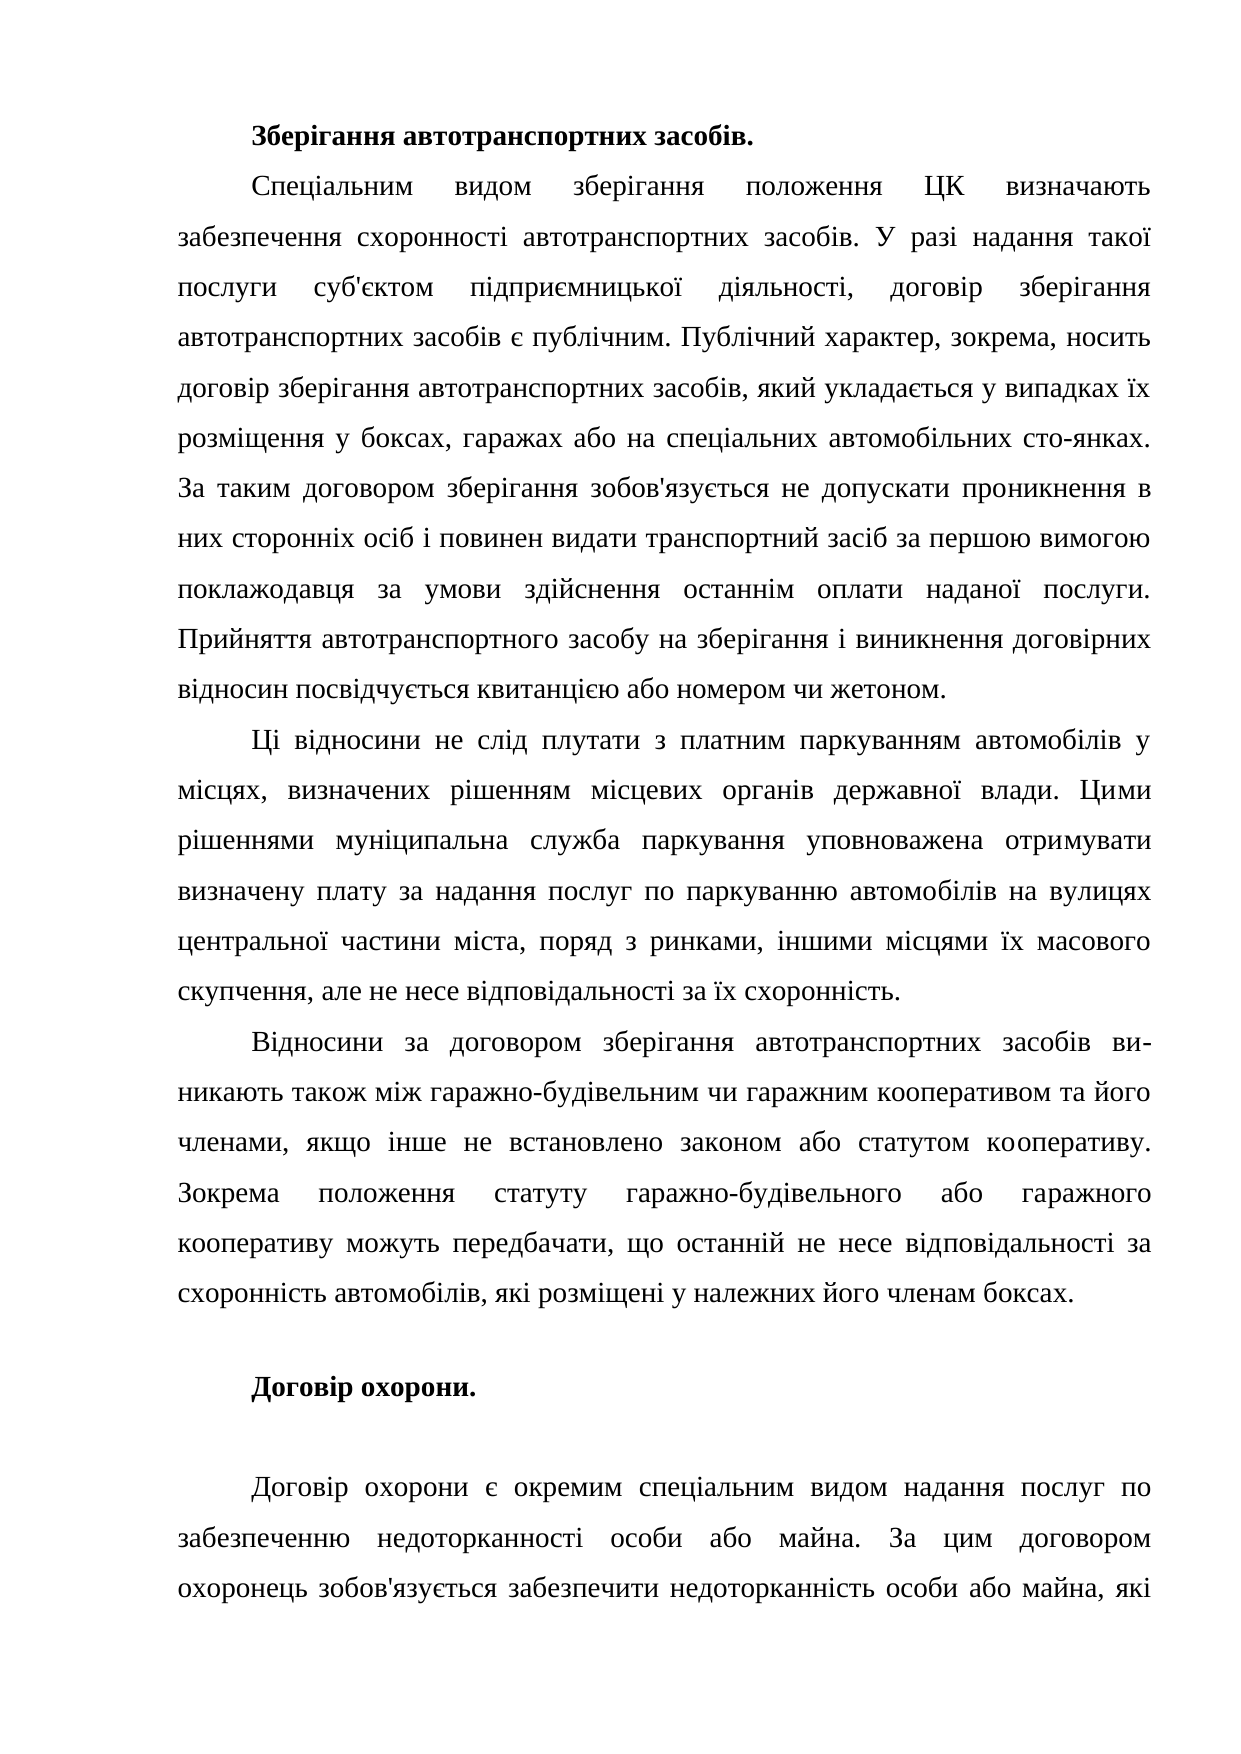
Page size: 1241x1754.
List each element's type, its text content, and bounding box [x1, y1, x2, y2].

text Спеціальним видом зберігання положення ЦК визначають забезпечення схоронності автотранспортних засобів. У разі надання такої послуги суб'єктом підприємницької діяльності, договір зберігання автотранспортних засобів є публічним. Публічний характер, зокрема, носить договір зберігання автотранспортних засобів, який укладається у випадках їх розміщення у боксах, гаражах або на спеціальних автомобільних сто-янках. За таким договором зберігання зобов'язується не допускати проникнення в них сторонніх осіб і повинен видати транспортний засіб за першою вимогою поклажодавця за умови здійснення останнім оплати наданої послуги. Прийняття автотранспортного засобу на зберігання і виникнення договірних відносин посвідчується квитанцією або номером чи жетоном. [177, 168, 1152, 705]
text Договір охорони. [177, 1369, 1152, 1402]
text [177, 1469, 1152, 1603]
text Зберігання автотранспортних засобів. [177, 118, 1152, 152]
text Ці відносини не слід плутати з платним паркуванням автомобілів у місцях, визначених рішенням місцевих органів державної влади. Цими рішеннями муніципальна служба паркування уповноважена отримувати визначену плату за надання послуг по паркуванню автомобілів на вулицях центральної частини міста, поряд з ринками, іншими місцями їх масового скупчення, але не несе відповідальності за їх схоронність. [177, 722, 1152, 1007]
text Відносини за договором зберігання автотранспортних засобів виникають також між гаражно-будівельним чи гаражним кооперативом та його членами, якщо інше не встановлено законом або статутом кооперативу. Зокрема положення статуту гаражно-будівельного або гаражного кооперативу можуть передбачати, що останній не несе відповідальності за схоронність автомобілів, які розміщені у належних його членам боксах. [177, 1024, 1152, 1309]
